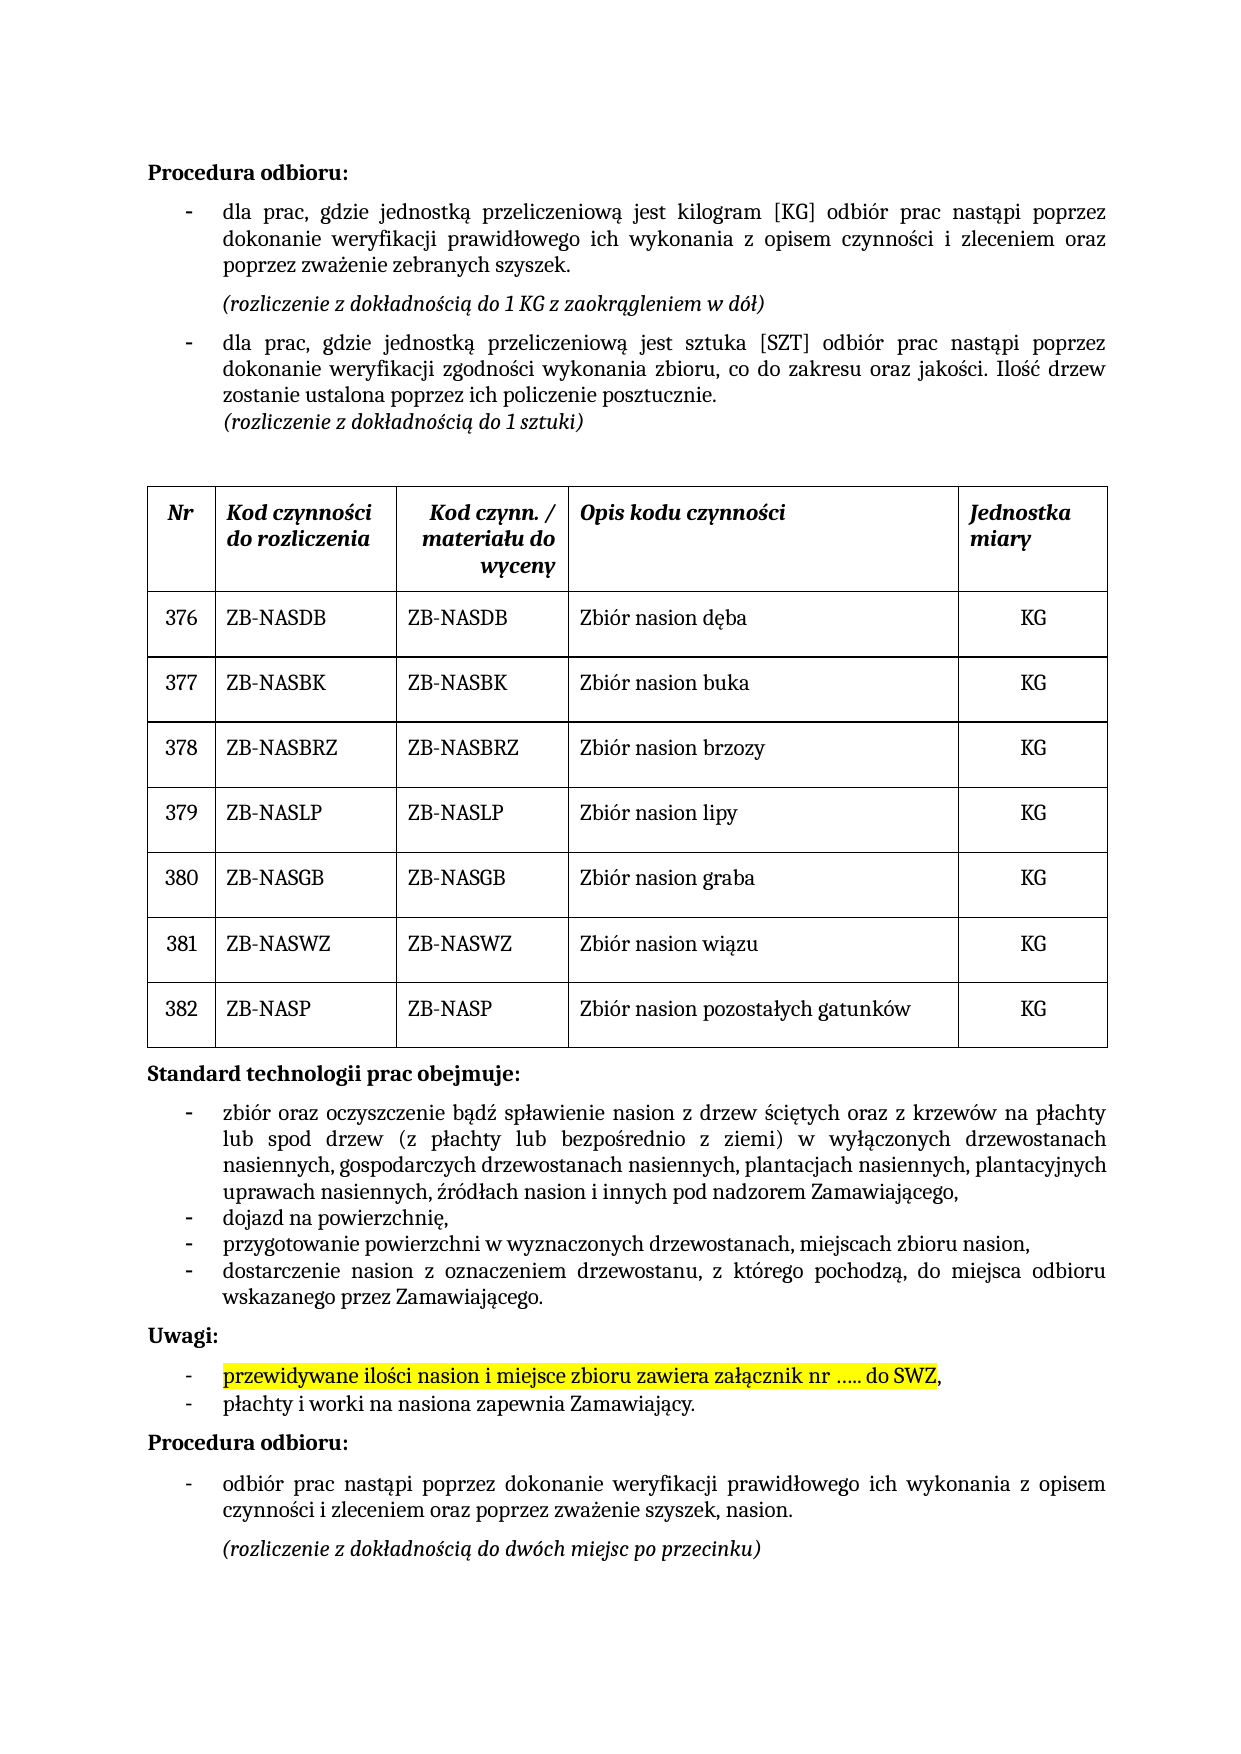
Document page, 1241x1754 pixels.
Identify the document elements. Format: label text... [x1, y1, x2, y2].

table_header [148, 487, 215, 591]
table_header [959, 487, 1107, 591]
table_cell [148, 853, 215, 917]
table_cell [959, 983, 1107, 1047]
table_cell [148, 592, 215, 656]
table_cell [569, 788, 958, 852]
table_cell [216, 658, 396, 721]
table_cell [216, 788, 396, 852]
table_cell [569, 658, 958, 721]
list odbiór prac nastąpi poprzez dokonanie weryfikacji prawidłowego ich wykonania z opisem czynności i zleceniem oraz poprzez zważenie szyszek, nasion. [185, 1469, 1107, 1523]
text Procedura odbioru: [148, 160, 1107, 186]
text Uwagi: [148, 1323, 1107, 1349]
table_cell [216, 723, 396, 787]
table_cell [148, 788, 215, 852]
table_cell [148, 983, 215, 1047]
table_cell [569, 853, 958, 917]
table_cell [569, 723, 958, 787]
text (rozliczenie z dokładnością do dwóch miejsc po przecinku) [148, 1536, 1107, 1562]
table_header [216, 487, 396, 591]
text Procedura odbioru: [148, 1430, 1107, 1456]
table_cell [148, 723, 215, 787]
list zbiór oraz oczyszczenie bądź spławienie nasion z drzew ściętych oraz z krzewów na płachty lub spod drzew (z płachty lub bezpośrednio z ziemi) w wyłączonych drzewostanach nasiennych, gospodarczych drzewostanach nasiennych, plantacjach nasiennych, plantacyjnych uprawach nasiennych, źródłach nasion i innych pod nadzorem Zamawiającego, [185, 1099, 1107, 1205]
list przewidywane ilości nasion i miejsce zbioru zawiera załącznik nr ….. do SWZ, [185, 1362, 1107, 1389]
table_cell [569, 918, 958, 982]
list (rozliczenie z dokładnością do 1 sztuki) [223, 408, 1107, 435]
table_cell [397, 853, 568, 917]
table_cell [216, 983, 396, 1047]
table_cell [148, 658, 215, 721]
list płachty i worki na nasiona zapewnia Zamawiający. [185, 1389, 1107, 1418]
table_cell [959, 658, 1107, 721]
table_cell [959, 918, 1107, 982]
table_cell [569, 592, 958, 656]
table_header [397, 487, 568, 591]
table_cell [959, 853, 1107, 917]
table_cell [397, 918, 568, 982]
list dla prac, gdzie jednostką przeliczeniową jest kilogram [KG] odbiór prac nastąpi poprzez dokonanie weryfikacji prawidłowego ich wykonania z opisem czynności i zleceniem oraz poprzez zważenie zebranych szyszek. [185, 199, 1107, 278]
text (rozliczenie z dokładnością do 1 KG z zaokrągleniem w dół) [148, 291, 1107, 317]
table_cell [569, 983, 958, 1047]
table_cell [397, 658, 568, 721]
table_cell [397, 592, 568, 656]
list przygotowanie powierzchni w wyznaczonych drzewostanach, miejscach zbioru nasion, [185, 1231, 1107, 1257]
list dostarczenie nasion z oznaczeniem drzewostanu, z którego pochodzą, do miejsca odbioru wskazanego przez Zamawiającego. [185, 1257, 1107, 1310]
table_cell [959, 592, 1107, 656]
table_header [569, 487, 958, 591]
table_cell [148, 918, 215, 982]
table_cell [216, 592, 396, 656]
list dla prac, gdzie jednostką przeliczeniową jest sztuka [SZT] odbiór prac nastąpi poprzez dokonanie weryfikacji zgodności wykonania zbioru, co do zakresu oraz jakości. Ilość drzew zostanie ustalona poprzez ich policzenie posztucznie. [185, 329, 1107, 408]
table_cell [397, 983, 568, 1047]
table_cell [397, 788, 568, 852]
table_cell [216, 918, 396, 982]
list dojazd na powierzchnię, [185, 1205, 1107, 1231]
text Standard technologii prac obejmuje: [148, 1061, 1107, 1087]
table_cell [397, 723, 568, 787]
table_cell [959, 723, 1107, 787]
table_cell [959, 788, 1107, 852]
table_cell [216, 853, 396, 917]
